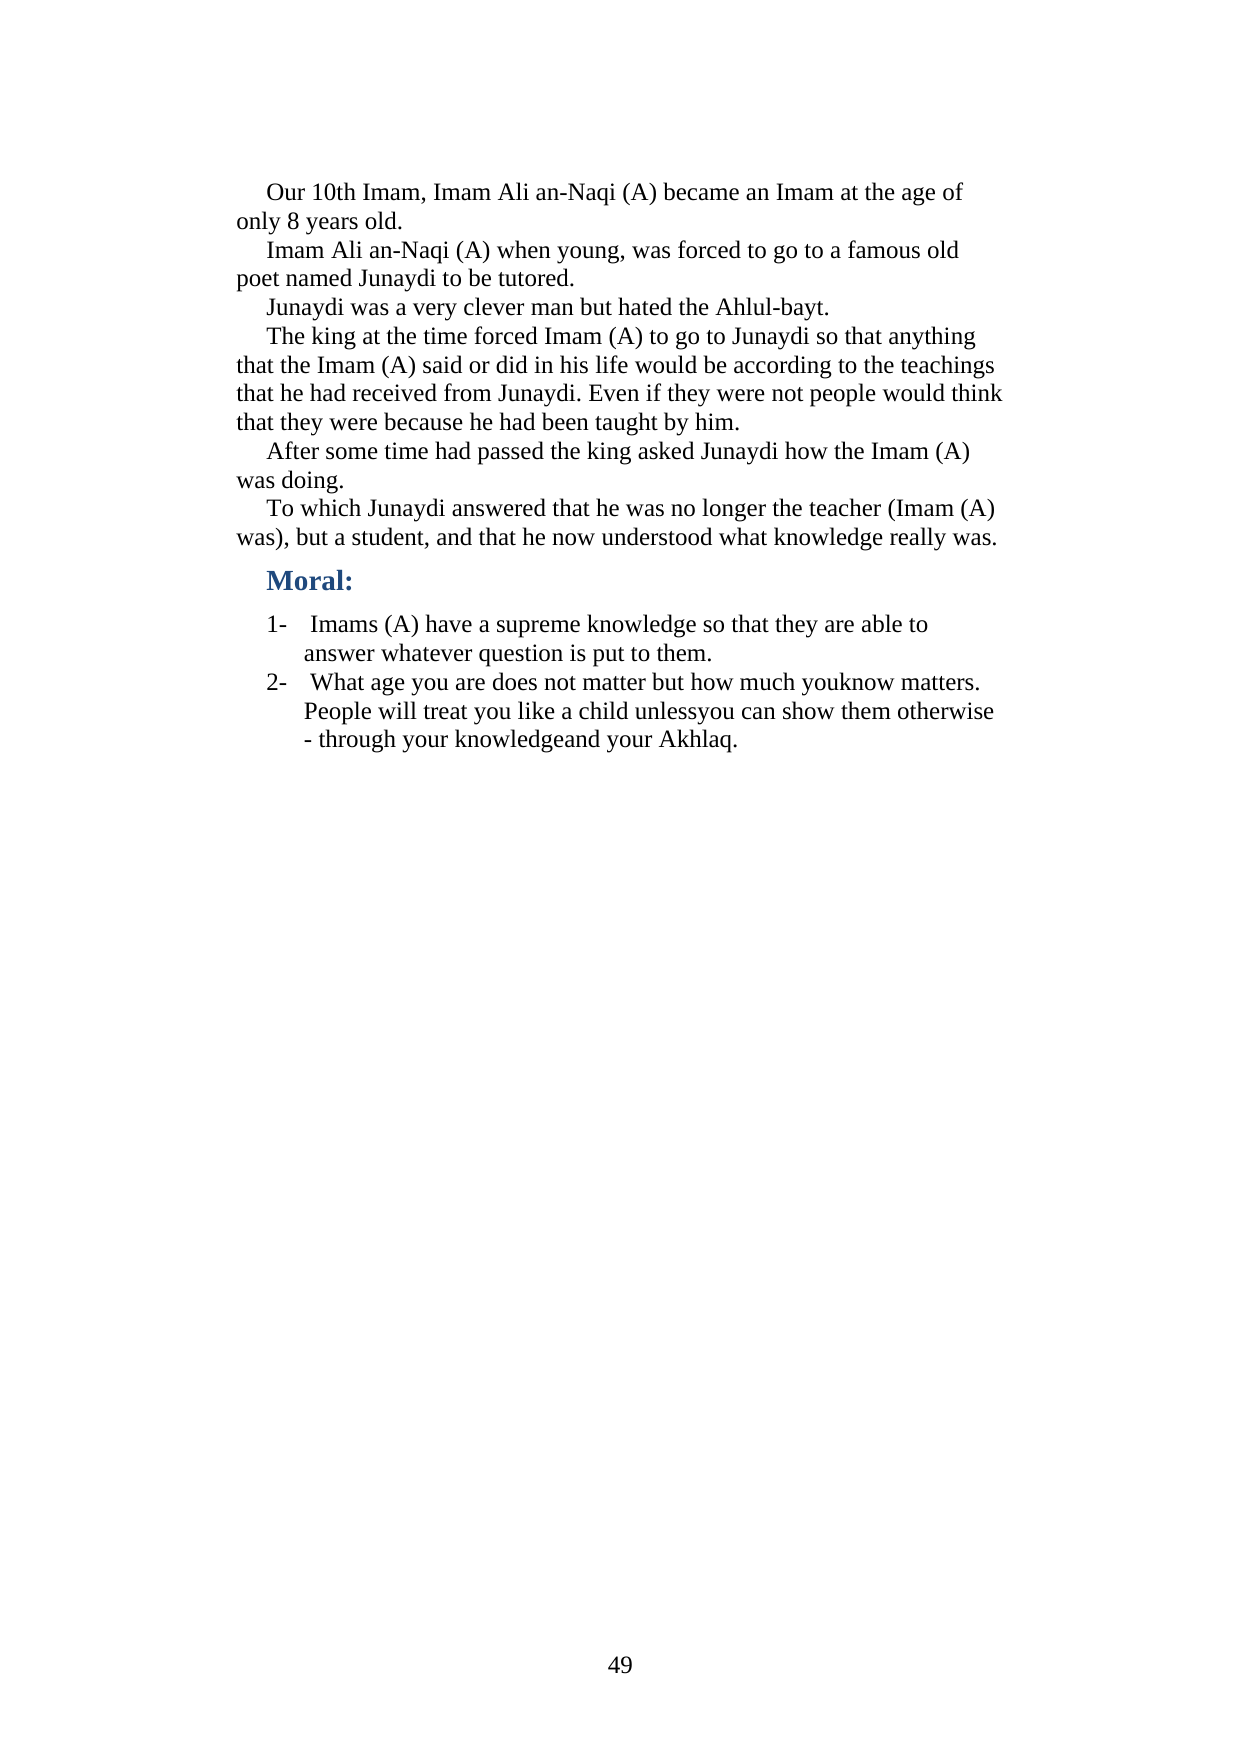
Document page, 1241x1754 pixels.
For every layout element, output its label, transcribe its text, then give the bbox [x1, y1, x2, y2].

text To which Junaydi answered that he was no longer the teacher (Imam (A) was), but a student, and that he now understood what knowledge really was. [236, 493, 1004, 551]
text Our 10th Imam, Imam Ali an-Naqi (A) became an Imam at the age of only 8 years old. [236, 177, 1004, 235]
text The king at the time forced Imam (A) to go to Junaydi so that anything that the Imam (A) said or did in his life would be according to the teachings that he had received from Junaydi. Even if they were not people would think that they were because he had been taught by him. [236, 321, 1004, 436]
subtitle Moral: [236, 563, 1004, 597]
text Imam Ali an-Naqi (A) when young, was forced to go to a famous old poet named Junaydi to be tutored. [236, 235, 1004, 292]
text What age you are does not matter but how much youknow matters. People will treat you like a child unlessyou can show them otherwise - through your knowledgeand your Akhlaq. [266, 667, 1004, 753]
text After some time had passed the king asked Junaydi how the Imam (A) was doing. [236, 436, 1004, 493]
list Imams (A) have a supreme knowledge so that they are able to answer whatever question is put to them. [266, 609, 1004, 667]
text Junaydi was a very clever man but hated the Ahlul-bayt. [236, 292, 1004, 321]
